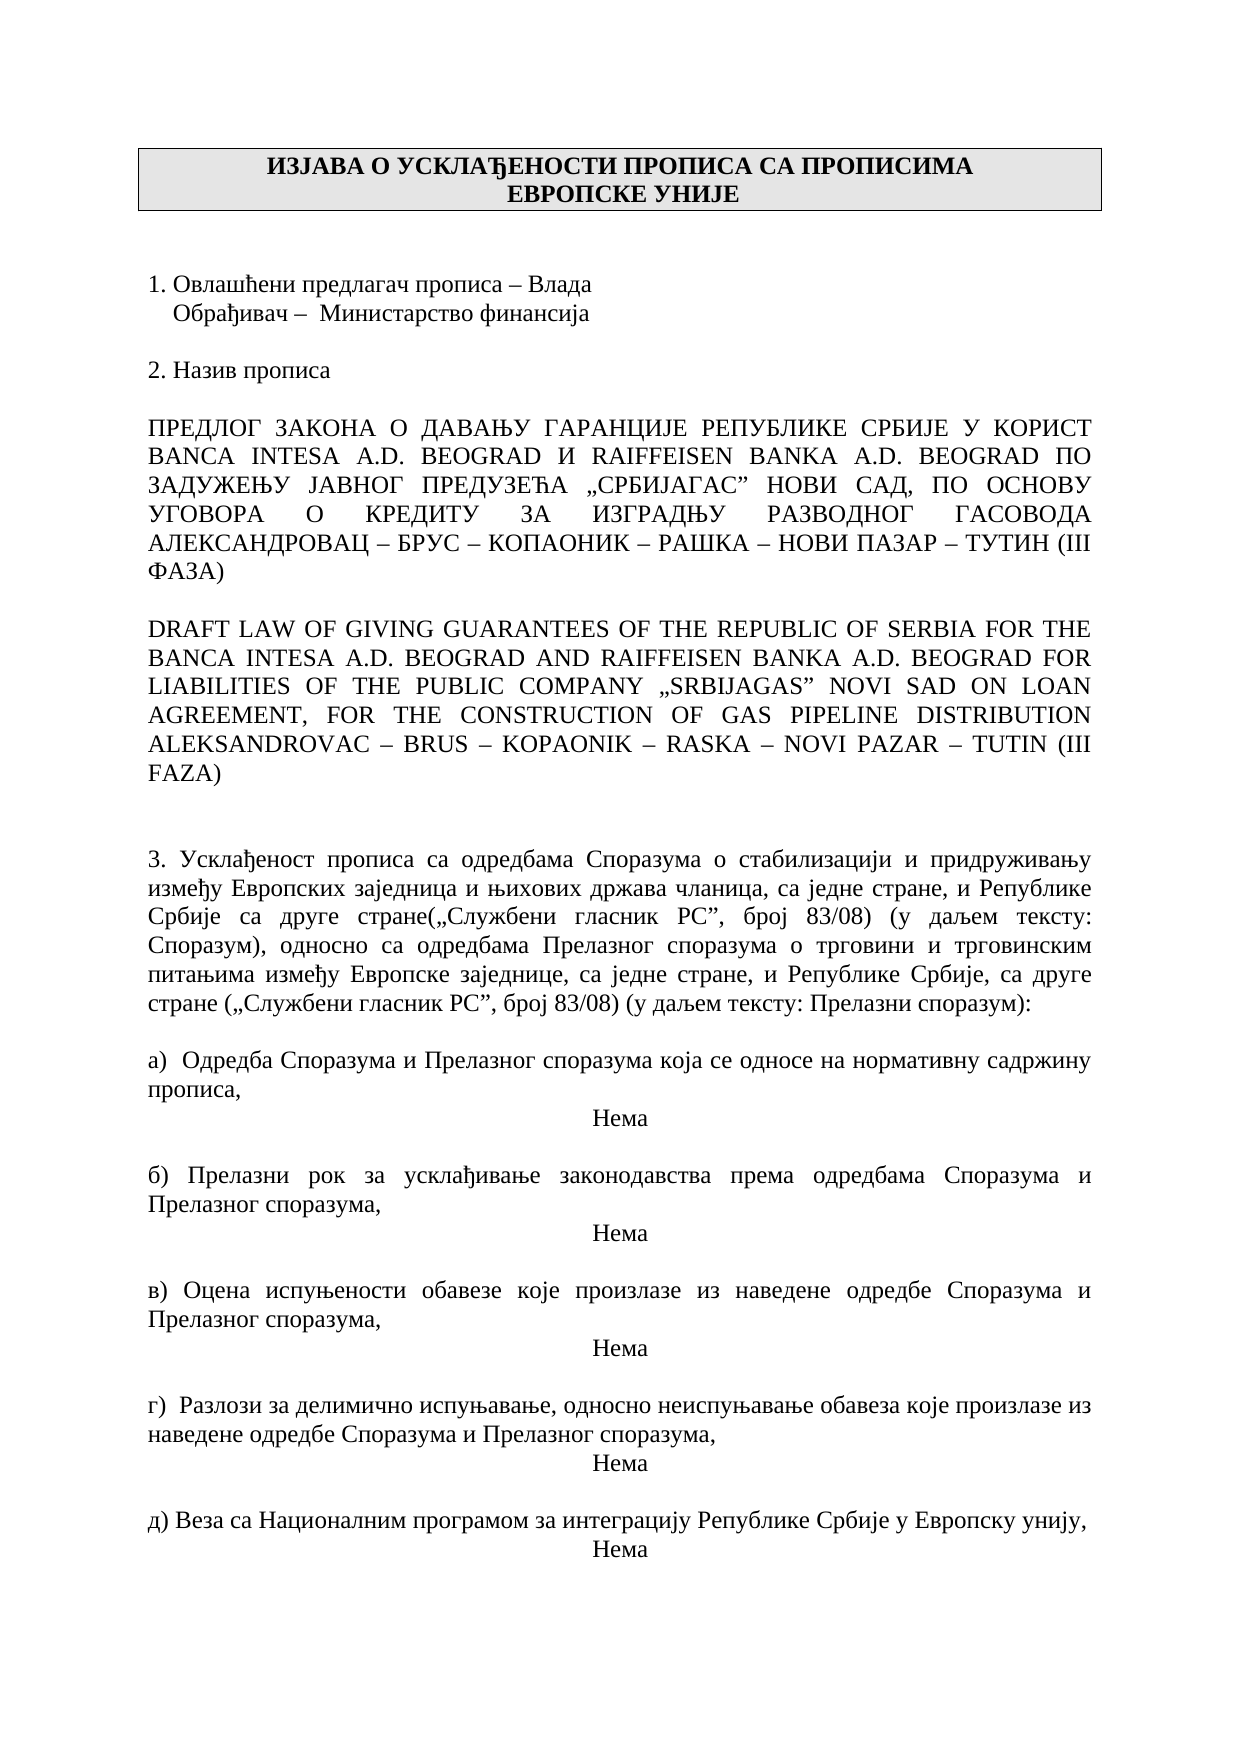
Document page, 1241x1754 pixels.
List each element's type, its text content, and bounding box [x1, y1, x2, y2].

text Нема [148, 1534, 1093, 1563]
text д) Веза са Националним програмом за интеграцију Републике Србије у Европску унију, [148, 1505, 1093, 1534]
text г) Разлози за делимично испуњавање, односно неиспуњавање обавеза које произлазе из наведене одредбе Споразума и Прелазног споразума, [148, 1390, 1093, 1448]
text Нема [148, 1103, 1093, 1131]
text Нема [148, 1448, 1093, 1476]
text 2. Назив прописа [148, 355, 1093, 384]
text ИЗЈАВA О УСКЛАЂЕНОСТИ ПРОПИСА СА ПРОПИСИМА [139, 149, 1101, 176]
text Обрађивач – Министарство финансија [148, 298, 1093, 326]
text ЕВРОПСКЕ УНИЈЕ [139, 176, 1101, 210]
text 3. Усклађеност прописа са одредбама Споразума о стабилизацији и придруживању између Европских заједница и њихових држава чланица, са једне стране, и Републике Србије са друге стране(„Службени гласник РС”, број 83/08) (у даљем тексту: Споразум), односно са одредбама Прелазног споразума о трговини и трговинским питањима између Европске заједнице, са једне стране, и Републике Србије, са друге стране („Службени гласник РС”, број 83/08) (у даљем тексту: Прелазни споразум): [148, 844, 1093, 1016]
text ПРЕДЛОГ ЗАКОНА О ДАВАЊУ ГАРАНЦИЈЕ РЕПУБЛИКЕ СРБИЈЕ У КОРИСТ BANCA INTESA A.D. BEOGRAD И RAIFFEISEN BANKA A.D. BEOGRAD ПО ЗАДУЖЕЊУ ЈАВНОГ ПРЕДУЗЕЋА „СРБИЈАГАС” НОВИ САД, ПО ОСНОВУ УГОВОРА О КРЕДИТУ ЗА ИЗГРАДЊУ РАЗВОДНОГ ГАСОВОДА АЛЕКСАНДРОВАЦ – БРУС – КОПАОНИК – РАШКА – НОВИ ПАЗАР – ТУТИН (III ФАЗА) [148, 413, 1093, 585]
text Нема [148, 1218, 1093, 1246]
text б) Прелазни рок за усклађивање законодавства према одредбама Споразума и Прелазног споразума, [148, 1160, 1093, 1218]
text 1. Овлашћени предлагач прописа – Влада [148, 269, 1093, 298]
text DRAFT LAW OF GIVING GUARANTEES OF THE REPUBLIC OF SERBIA FOR THE BANCA INTESA A.D. BEOGRAD AND RAIFFEISEN BANKA A.D. BEOGRAD FOR LIABILITIES OF THE PUBLIC COMPANY „SRBIJAGAS” NOVI SAD ON LOAN AGREEMENT, FOR THE CONSTRUCTION OF GAS PIPELINE DISTRIBUTION ALEKSANDROVAC – BRUS – KOPAONIK – RASKA – NOVI PAZAR – TUTIN (III FAZА) [148, 614, 1093, 786]
text Нема [148, 1333, 1093, 1361]
text в) Оцена испуњености обавезе које произлазе из наведене одредбе Споразума и Прелазног споразума, [148, 1275, 1093, 1333]
text а) Одредба Споразума и Прелазног споразума која се односе на нормативну садржину прописа, [148, 1045, 1093, 1103]
